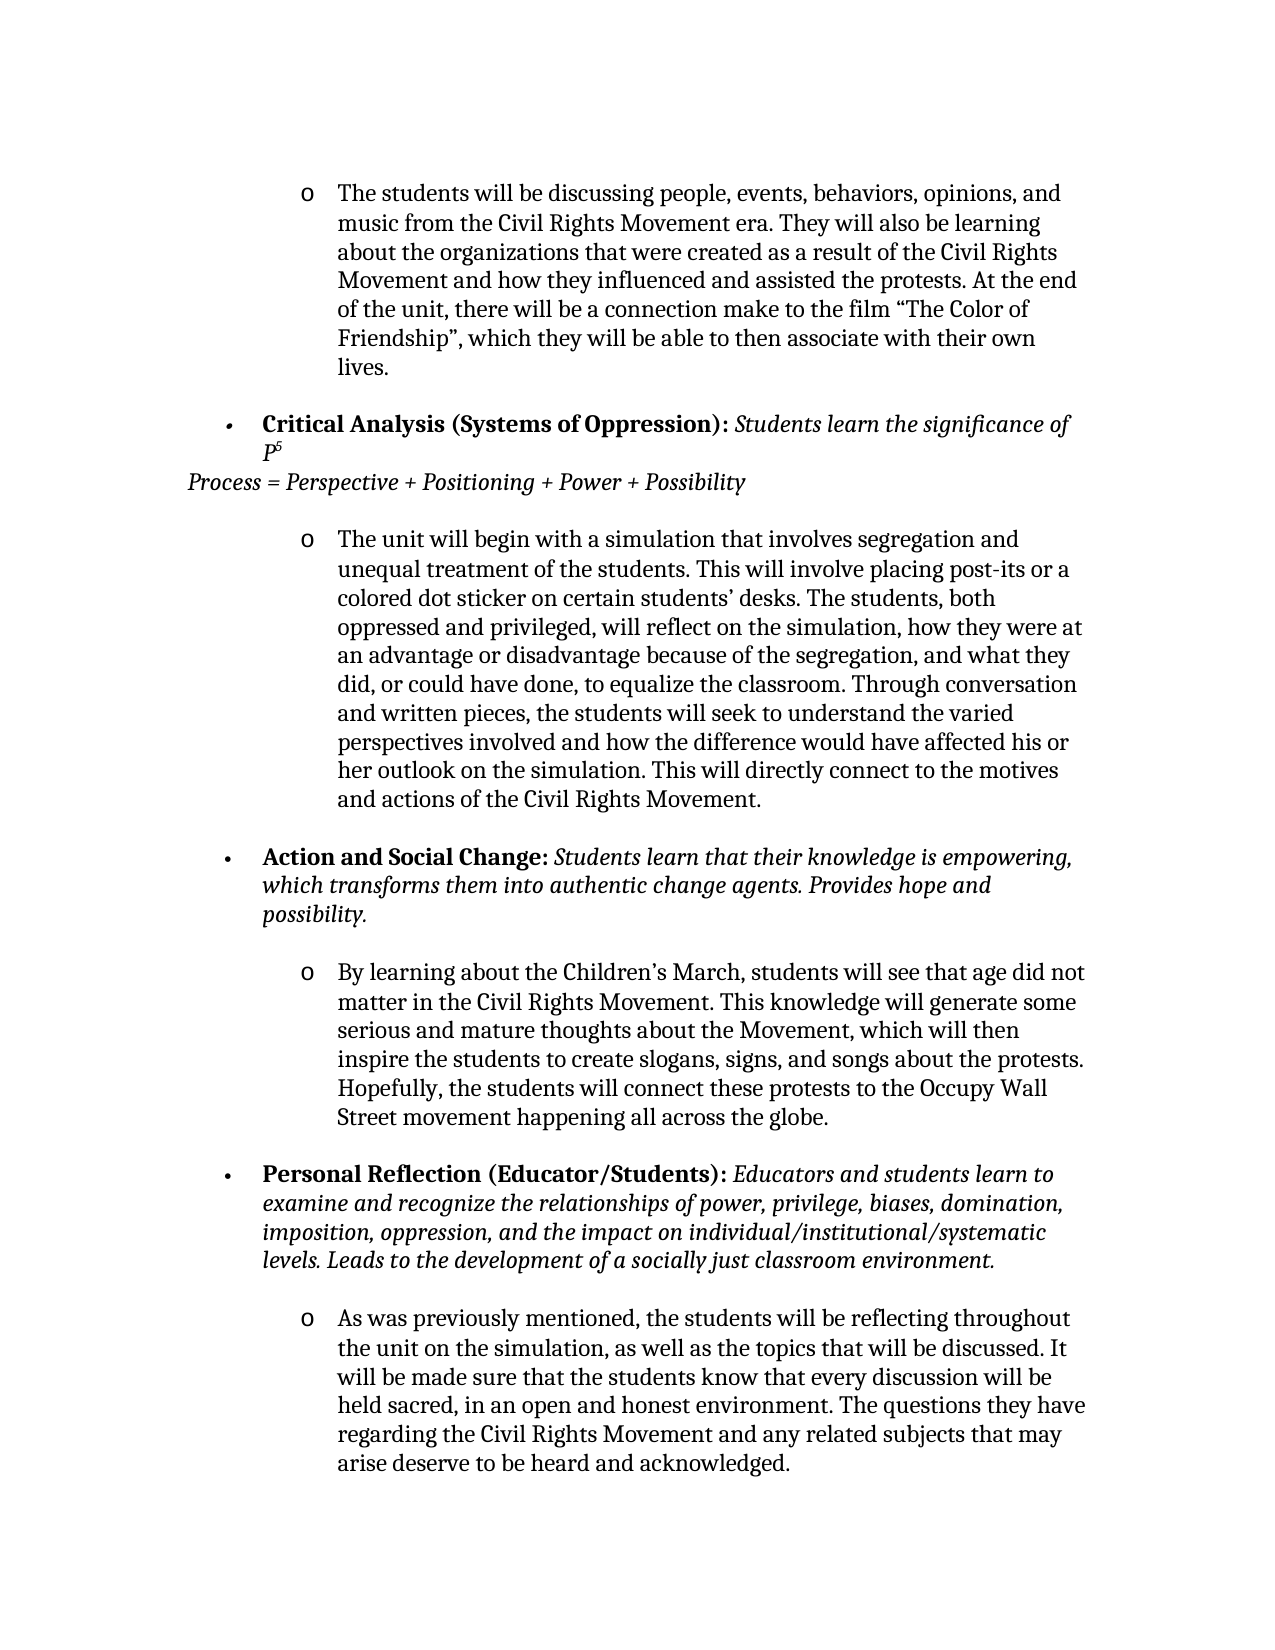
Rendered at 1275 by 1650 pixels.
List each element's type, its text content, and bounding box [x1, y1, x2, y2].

list By learning about the Children’s March, students will see that age did not matter in the Civil Rights Movement. This knowledge will generate some serious and mature thoughts about the Movement, which will then inspire the students to create slogans, signs, and songs about the protests. Hopefully, the students will connect these protests to the Occupy Wall Street movement happening all across the globe. [300, 957, 1087, 1131]
list The students will be discussing people, events, behaviors, opinions, and music from the Civil Rights Movement era. They will also be learning about the organizations that were created as a result of the Civil Rights Movement and how they influenced and assisted the protests. At the end of the unit, there will be a connection make to the film “The Color of Friendship”, which they will be able to then associate with their own lives. [300, 179, 1087, 381]
text Process = Perspective + Positioning + Power + Possibility [187, 467, 1087, 496]
list Personal Reflection (Educator/Students): Educators and students learn to examine and recognize the relationships of power, privilege, biases, domination, imposition, oppression, and the impact on individual/institutional/systematic levels. Leads to the development of a socially just classroom environment. [225, 1160, 1087, 1275]
list Critical Analysis (Systems of Oppression): Students learn the significance of P5 [225, 410, 1087, 467]
list Action and Social Change: Students learn that their knowledge is empowering, which transforms them into authentic change agents. Provides hope and possibility. [225, 842, 1087, 929]
list As was previously mentioned, the students will be reflecting throughout the unit on the simulation, as well as the topics that will be discussed. It will be made sure that the students know that every discussion will be held sacred, in an open and honest environment. The questions they have regarding the Civil Rights Movement and any related subjects that may arise deserve to be heard and acknowledged. [300, 1304, 1087, 1477]
list The unit will begin with a simulation that involves segregation and unequal treatment of the students. This will involve placing post-its or a colored dot sticker on certain students’ desks. The students, both oppressed and privileged, will reflect on the simulation, how they were at an advantage or disadvantage because of the segregation, and what they did, or could have done, to equalize the classroom. Through conversation and written pieces, the students will seek to understand the varied perspectives involved and how the difference would have affected his or her outlook on the simulation. This will directly connect to the motives and actions of the Civil Rights Movement. [300, 525, 1087, 814]
